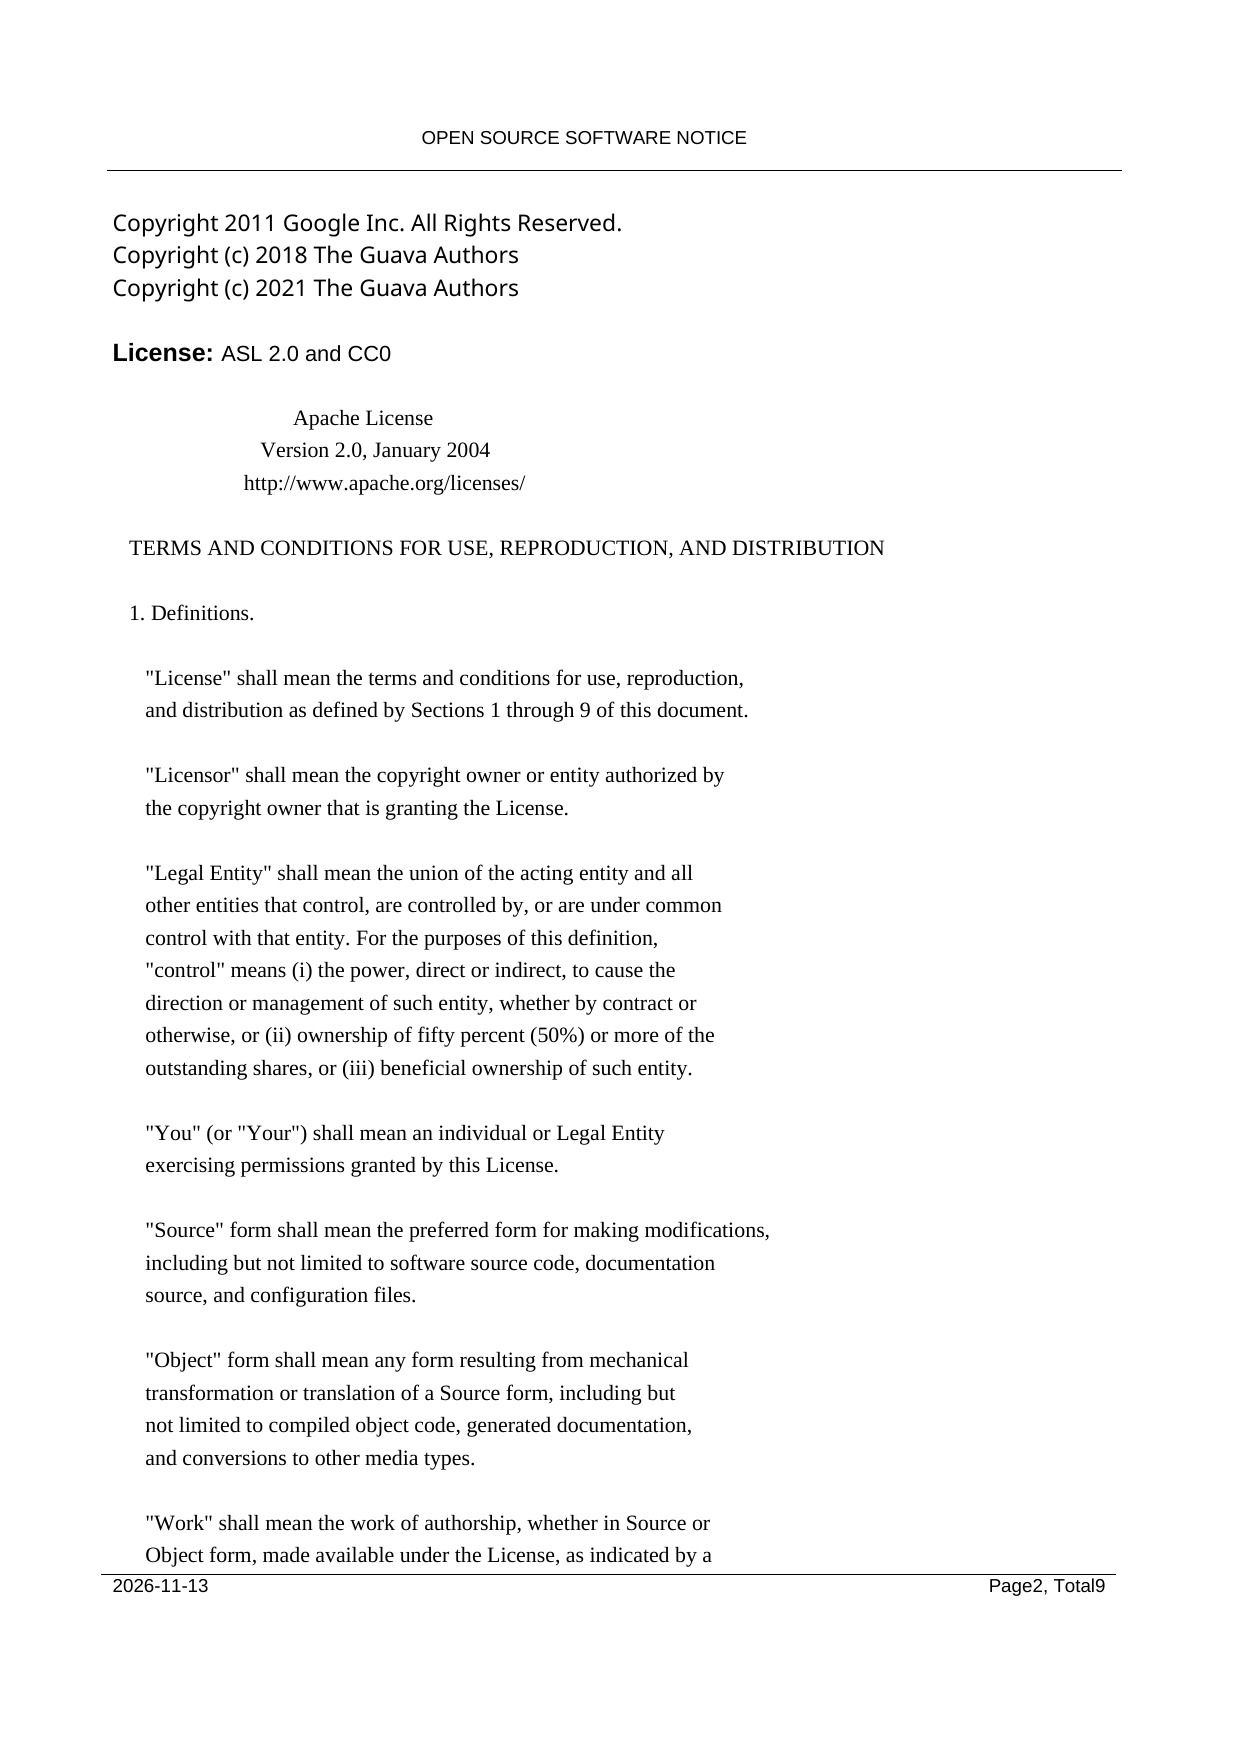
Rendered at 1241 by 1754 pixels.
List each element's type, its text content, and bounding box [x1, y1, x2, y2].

text License: ASL 2.0 and CC0 [112, 336, 1128, 369]
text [112, 369, 1128, 1571]
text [112, 206, 1128, 336]
